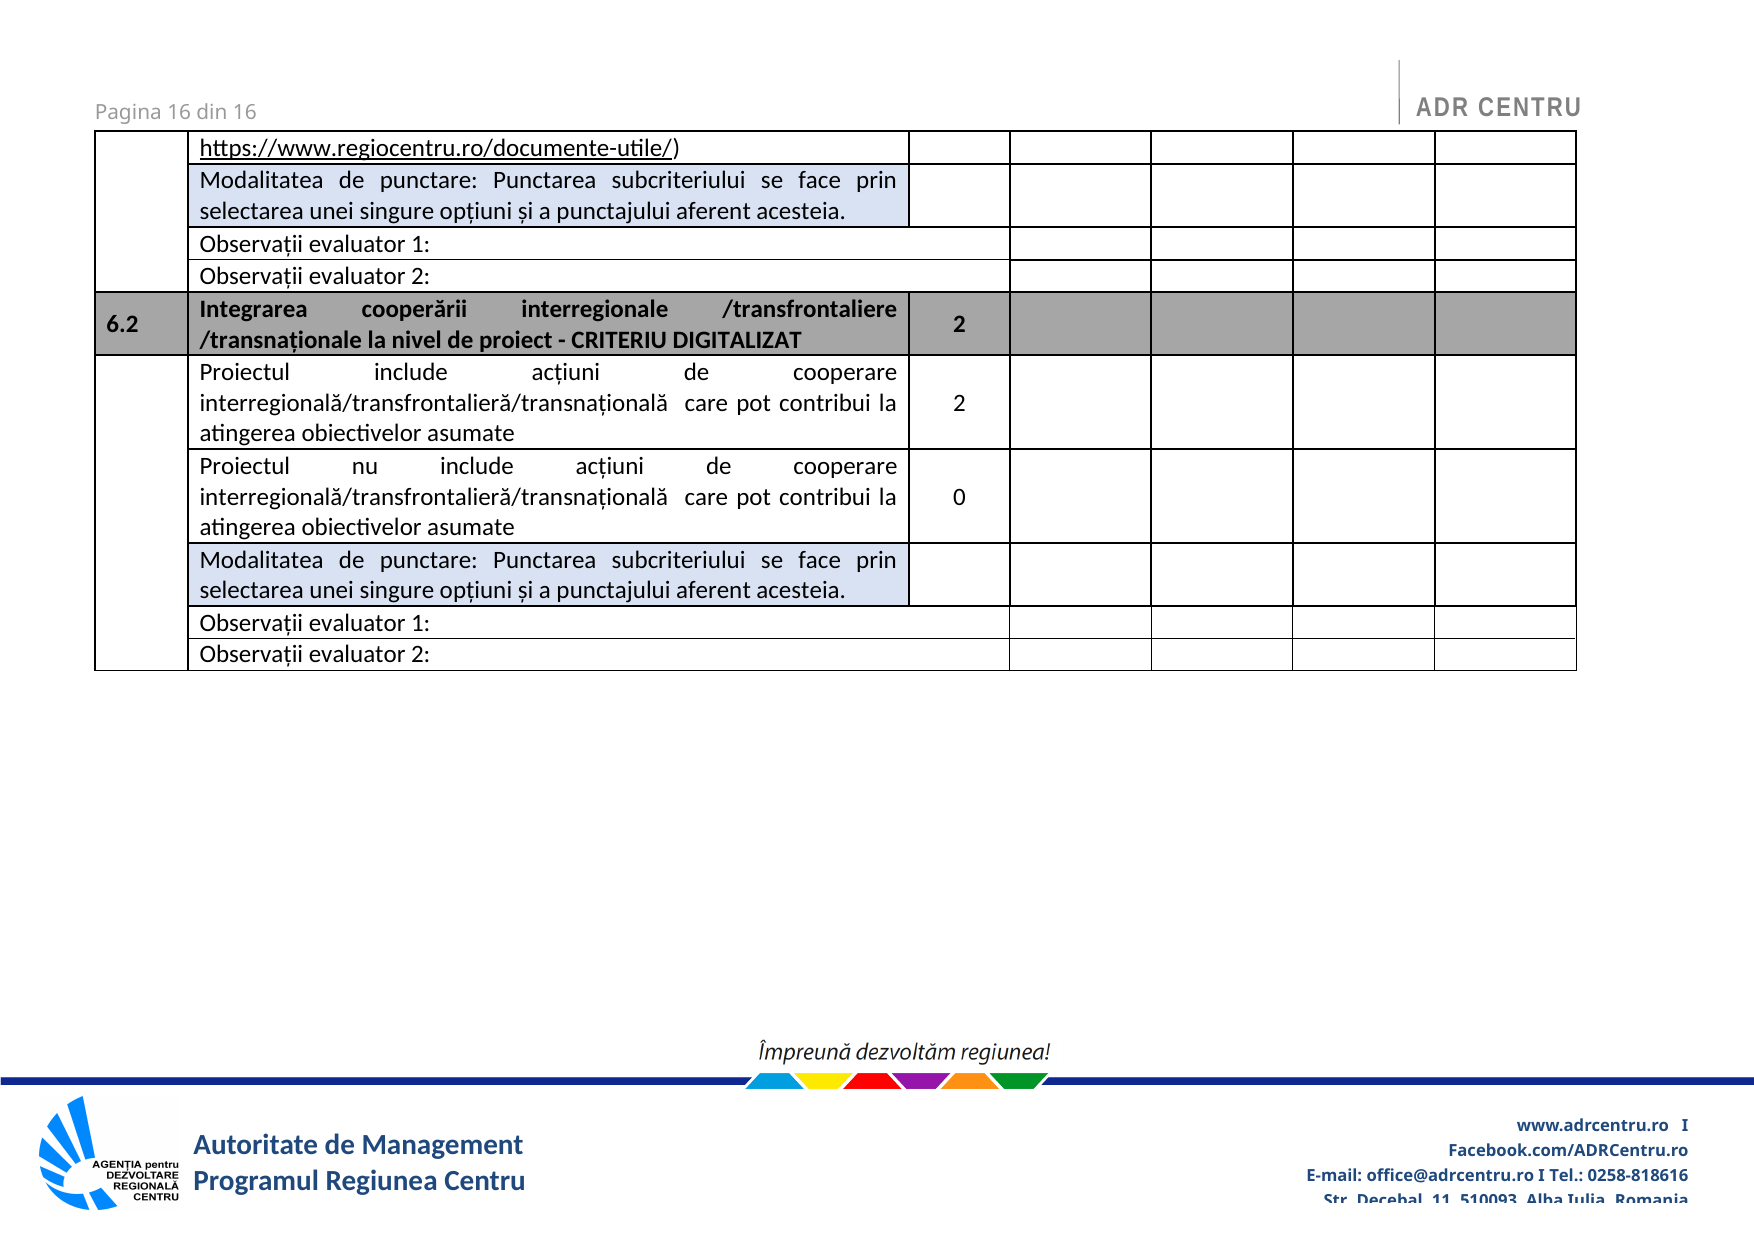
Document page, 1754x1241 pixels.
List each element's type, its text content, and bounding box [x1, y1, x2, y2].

table_cell [1011, 261, 1150, 291]
table_cell 2 [910, 293, 1009, 354]
table_cell 6.2 [96, 293, 187, 354]
table_cell [1436, 165, 1575, 226]
table_cell Observații evaluator 2: [189, 639, 1009, 670]
table_cell [1436, 132, 1575, 162]
table_cell [1293, 639, 1434, 670]
table_cell [1011, 544, 1150, 605]
table_cell [1152, 450, 1292, 542]
table_cell [1152, 228, 1292, 258]
table_cell [1294, 293, 1434, 354]
table_cell [1294, 132, 1434, 162]
table_cell 0 [910, 132, 1009, 162]
table_cell [1436, 544, 1575, 605]
table_cell [1152, 356, 1292, 448]
table_cell [1436, 356, 1575, 448]
picture [745, 1038, 1064, 1065]
table_cell [910, 165, 1009, 226]
table_cell Modalitatea de punctare: Punctarea subcriteriului se face prin selectarea unei singure opțiuni și a punctajului aferent acesteia. [189, 165, 908, 226]
table_cell [1152, 165, 1292, 226]
table_cell 2 [910, 356, 1009, 448]
table_cell [1436, 261, 1575, 291]
table_cell [1294, 261, 1434, 291]
table_cell [1436, 228, 1575, 258]
table_cell [1152, 261, 1292, 291]
table_cell [1294, 165, 1434, 226]
table_cell [1152, 607, 1292, 638]
table_cell [1010, 639, 1151, 670]
table_cell [1293, 607, 1434, 638]
table_cell 0 [910, 450, 1009, 542]
table_cell [1011, 132, 1150, 162]
table_cell [96, 356, 187, 670]
table_cell [1152, 544, 1292, 605]
table_cell [1436, 450, 1575, 542]
table_cell [1011, 165, 1150, 226]
table_cell [1011, 356, 1150, 448]
table_cell Observații evaluator 2: [189, 260, 1009, 291]
table_cell Observații evaluator 1: [189, 607, 1009, 638]
picture [0, 1073, 758, 1089]
table_cell [910, 544, 1009, 605]
table_cell [1294, 544, 1434, 605]
table_cell Integrarea cooperării interregionale /transfrontaliere /transnaționale la nivel de proiect - CRITERIU DIGITALIZAT [189, 293, 908, 354]
table_cell Modalitatea de punctare: Punctarea subcriteriului se face prin selectarea unei singure opțiuni și a punctajului aferent acesteia. [189, 544, 908, 605]
table_cell [1011, 293, 1150, 354]
table_cell [1010, 607, 1151, 638]
table_cell [1294, 228, 1434, 258]
table_cell [1011, 228, 1150, 258]
table_cell [1294, 450, 1434, 542]
table_cell [1294, 356, 1434, 448]
table_cell [1152, 132, 1292, 162]
table_cell Proiectul include acțiuni de cooperare interregională/transfrontalieră/transnațională care pot contribui la atingerea obiectivelor asumate [189, 356, 908, 448]
table_cell Proiectul nu include acțiuni de cooperare interregională/transfrontalieră/transnațională care pot contribui la atingerea obiectivelor asumate [189, 450, 908, 542]
table_cell [1011, 450, 1150, 542]
table_cell [1435, 638, 1576, 670]
table_cell [1435, 607, 1576, 638]
table_cell [1152, 639, 1292, 670]
table_cell [1436, 293, 1575, 354]
table_cell [1152, 293, 1292, 354]
picture [39, 1096, 179, 1210]
table_cell Observații evaluator 1: [189, 228, 1009, 258]
picture [791, 1073, 1754, 1089]
